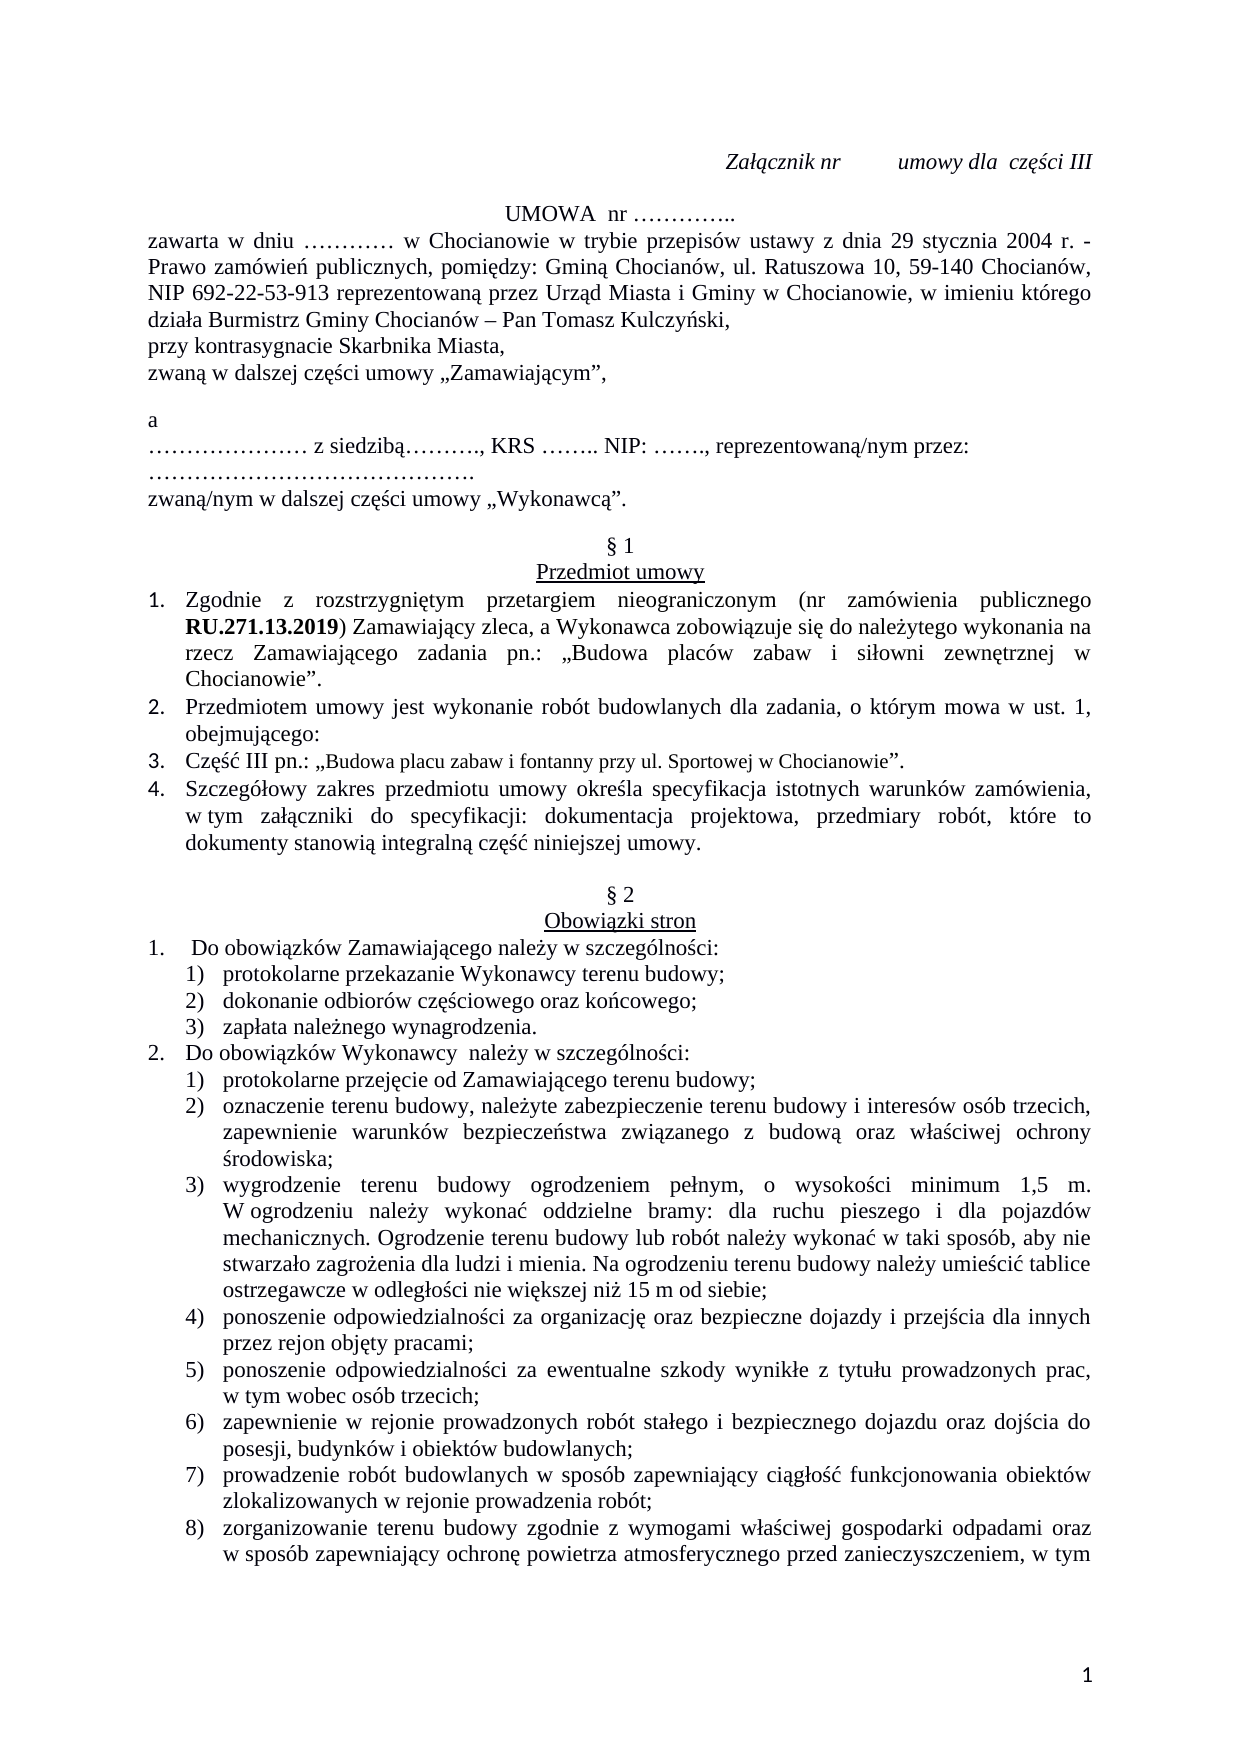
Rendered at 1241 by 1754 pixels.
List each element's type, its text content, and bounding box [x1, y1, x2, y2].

list Szczegółowy zakres przedmiotu umowy określa specyfikacja istotnych warunków zamówienia, w tym załączniki do specyfikacji: dokumentacja projektowa, przedmiary robót, które to dokumenty stanowią integralną część niniejszej umowy. [148, 774, 1092, 855]
text a [148, 406, 1092, 432]
text zwaną/nym w dalszej części umowy „Wykonawcą”. [148, 485, 1092, 511]
list Przedmiotem umowy jest wykonanie robót budowlanych dla zadania, o którym mowa w ust. 1, obejmującego: [148, 692, 1092, 746]
list zapewnienie w rejonie prowadzonych robót stałego i bezpiecznego dojazdu oraz dojścia do posesji, budynków i obiektów budowlanych; [185, 1408, 1092, 1461]
list Część III pn.: „Budowa placu zabaw i fontanny przy ul. Sportowej w Chocianowie”. [148, 746, 1092, 774]
list Do obowiązków Zamawiającego należy w szczególności: [148, 934, 1092, 960]
text Obowiązki stron [148, 908, 1092, 934]
text § 1 [148, 532, 1092, 558]
text zwaną w dalszej części umowy „Zamawiającym”, [148, 358, 1092, 385]
text ………………… z siedzibą………., KRS …….. NIP: ……., reprezentowaną/nym przez: [148, 432, 1092, 458]
list wygrodzenie terenu budowy ogrodzeniem pełnym, o wysokości minimum 1,5 m. W ogrodzeniu należy wykonać oddzielne bramy: dla ruchu pieszego i dla pojazdów mechanicznych. Ogrodzenie terenu budowy lub robót należy wykonać w taki sposób, aby nie stwarzało zagrożenia dla ludzi i mienia. Na ogrodzeniu terenu budowy należy umieścić tablice ostrzegawcze w odległości nie większej niż 15 m od siebie; [185, 1171, 1092, 1303]
text UMOWA nr ………….. [148, 200, 1092, 227]
list Do obowiązków Wykonawcy należy w szczególności: [148, 1039, 1092, 1066]
text § 2 [148, 881, 1092, 908]
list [185, 1514, 1092, 1566]
text Przedmiot umowy [148, 558, 1092, 585]
list Zgodnie z rozstrzygniętym przetargiem nieograniczonym (nr zamówienia publicznego RU.271.13.2019) Zamawiający zleca, a Wykonawca zobowiązuje się do należytego wykonania na rzecz Zamawiającego zadania pn.: „Budowa placów zabaw i siłowni zewnętrznej w Chocianowie”. [148, 585, 1092, 692]
list ponoszenie odpowiedzialności za ewentualne szkody wynikłe z tytułu prowadzonych prac, w tym wobec osób trzecich; [185, 1356, 1092, 1408]
text zawarta w dniu ………… w Chocianowie w trybie przepisów ustawy z dnia 29 stycznia 2004 r. - Prawo zamówień publicznych, pomiędzy: Gminą Chocianów, ul. Ratuszowa 10, 59-140 Chocianów, NIP 692-22-53-913 reprezentowaną przez Urząd Miasta i Gminy w Chocianowie, w imieniu którego działa Burmistrz Gminy Chocianów – Pan Tomasz Kulczyński, [148, 227, 1092, 332]
list dokonanie odbiorów częściowego oraz końcowego; [185, 987, 1092, 1013]
list oznaczenie terenu budowy, należyte zabezpieczenie terenu budowy i interesów osób trzecich, zapewnienie warunków bezpieczeństwa związanego z budową oraz właściwej ochrony środowiska; [185, 1092, 1092, 1171]
list ponoszenie odpowiedzialności za organizację oraz bezpieczne dojazdy i przejścia dla innych przez rejon objęty pracami; [185, 1303, 1092, 1356]
list protokolarne przejęcie od Zamawiającego terenu budowy; [185, 1066, 1092, 1092]
list prowadzenie robót budowlanych w sposób zapewniający ciągłość funkcjonowania obiektów zlokalizowanych w rejonie prowadzenia robót; [185, 1461, 1092, 1514]
text Załącznik nr umowy dla części III [148, 148, 1092, 174]
text ……………………………………. [148, 458, 1092, 485]
list zapłata należnego wynagrodzenia. [185, 1013, 1092, 1039]
list protokolarne przekazanie Wykonawcy terenu budowy; [185, 960, 1092, 987]
text przy kontrasygnacie Skarbnika Miasta, [148, 332, 1092, 358]
